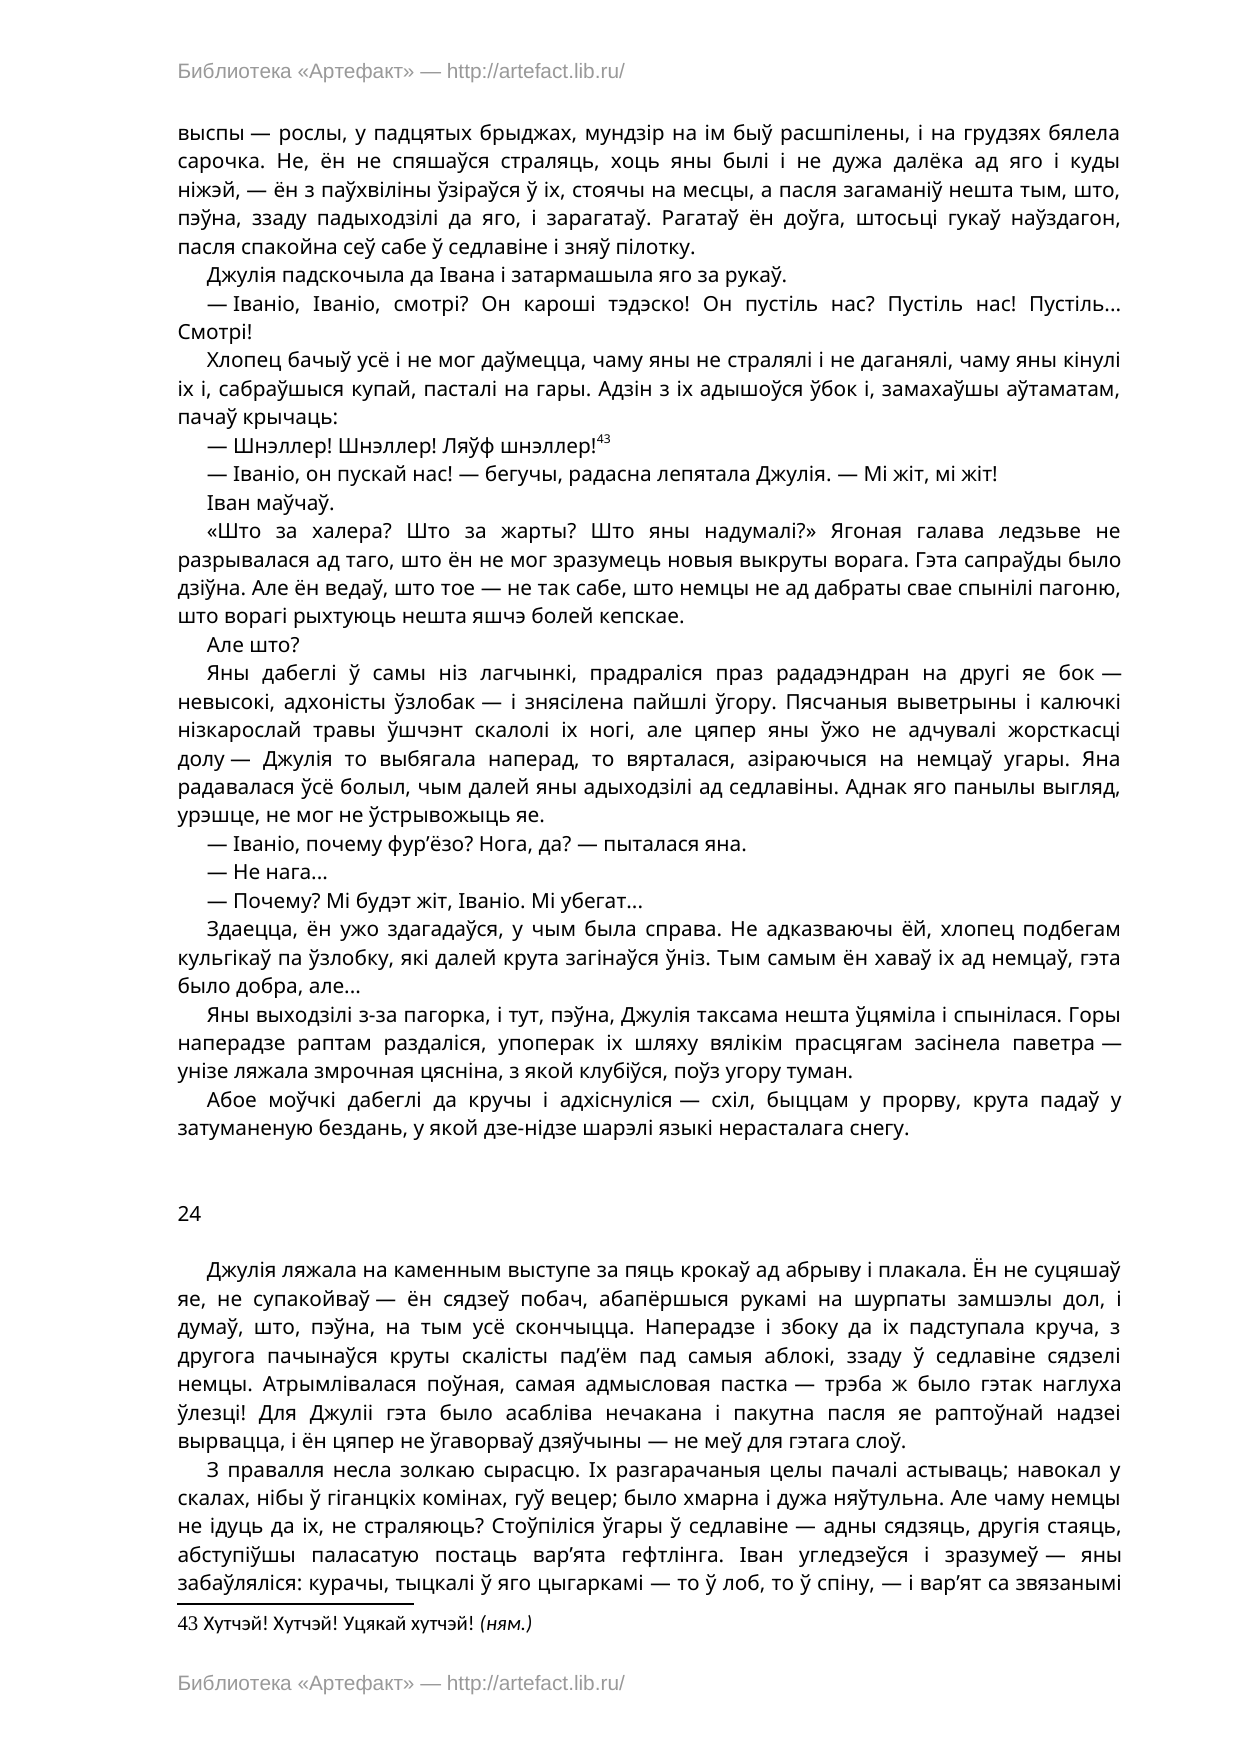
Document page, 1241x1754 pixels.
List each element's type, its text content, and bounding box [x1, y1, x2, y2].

text — Почему? Мі будэт жіт, Іваніо. Мі убегат... [177, 886, 1122, 914]
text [177, 1455, 1122, 1597]
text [177, 118, 1122, 260]
text Яны дабеглі ў самы ніз лагчынкі, прадраліся праз рададэндран на другі яе бок — невысокі, адхоністы ўзлобак — і знясілена пайшлі ўгору. Пясчаныя выветрыны і калючкі нізкарослай травы ўшчэнт скалолі іх ногі, але цяпер яны ўжо не адчувалі жорсткасці долу — Джулія то выбягала наперад, то вярталася, азіраючыся на немцаў угары. Яна радавалася ўсё болыл, чым далей яны адыходзілі ад седлавіны. Аднак яго панылы выгляд, урэшце, не мог не ўстрывожыць яе. [177, 658, 1122, 829]
text Джулія ляжала на каменным выступе за пяць крокаў ад абрыву і плакала. Ён не суцяшаў яе, не супакойваў — ён сядзеў побач, абапёршыся рукамі на шурпаты замшэлы дол, і думаў, што, пэўна, на тым усё скончыцца. Наперадзе і збоку да іх падступала круча, з другога пачынаўся круты скалісты пад’ём пад самыя аблокі, ззаду ў седлавіне сядзелі немцы. Атрымлівалася поўная, самая адмысловая пастка — трэба ж было гэтак наглуха ўлезці! Для Джуліі гэта было асабліва нечакана і пакутна пасля яе раптоўнай надзеі вырвацца, і ён цяпер не ўгаворваў дзяўчыны — не меў для гэтага слоў. [177, 1256, 1122, 1455]
text — Не нага... [177, 857, 1122, 886]
text Але што? [177, 630, 1122, 658]
text — Іваніо, Іваніо, смотрі? Он кароші тэдэско! Он пустіль нас? Пустіль нас! Пустіль... Смотрі! [177, 289, 1122, 346]
subtitle 24 [177, 1199, 1122, 1227]
text Іван маўчаў. [177, 488, 1122, 516]
text Абое моўчкі дабеглі да кручы і адхіснуліся — схіл, быццам у прорву, крута падаў у затуманеную бездань, у якой дзе-нідзе шарэлі языкі нерасталага снегу. [177, 1085, 1122, 1142]
text — Шнэллер! Шнэллер! Ляўф шнэллер! [177, 431, 1122, 459]
text — Іваніо, почему фур’ёзо? Нога, да? — пыталася яна. [177, 829, 1122, 857]
text — Іваніо, он пускай нас! — бегучы, радасна лепятала Джулія. — Мі жіт, мі жіт! [177, 459, 1122, 488]
text Яны выходзілі з-за пагорка, і тут, пэўна, Джулія таксама нешта ўцяміла і спынілася. Горы наперадзе раптам раздаліся, упоперак іх шляху вялікім прасцягам засінела паветра — унізе ляжала змрочная цясніна, з якой клубіўся, поўз угору туман. [177, 1000, 1122, 1085]
text Джулія падскочыла да Івана і затармашыла яго за рукаў. [177, 260, 1122, 289]
text «Што за халера? Што за жарты? Што яны надумалі?» Ягоная галава ледзьве не разрывалася ад таго, што ён не мог зразумець новыя выкруты ворага. Гэта сапраўды было дзіўна. Але ён ведаў, што тое — не так сабе, што немцы не ад дабраты свае спынілі пагоню, што ворагі рыхтуюць нешта яшчэ болей кепскае. [177, 516, 1122, 630]
text Хлопец бачыў усё і не мог даўмецца, чаму яны не стралялі і не даганялі, чаму яны кінулі іх і, сабраўшыся купай, пасталі на гары. Адзін з іх адышоўся ўбок і, замахаўшы аўтаматам, пачаў крычаць: [177, 346, 1122, 431]
text Здаецца, ён ужо здагадаўся, у чым была справа. Не адказваючы ёй, хлопец подбегам кульгікаў па ўзлобку, які далей крута загінаўся ўніз. Тым самым ён хаваў іх ад немцаў, гэта было добра, але... [177, 914, 1122, 1000]
